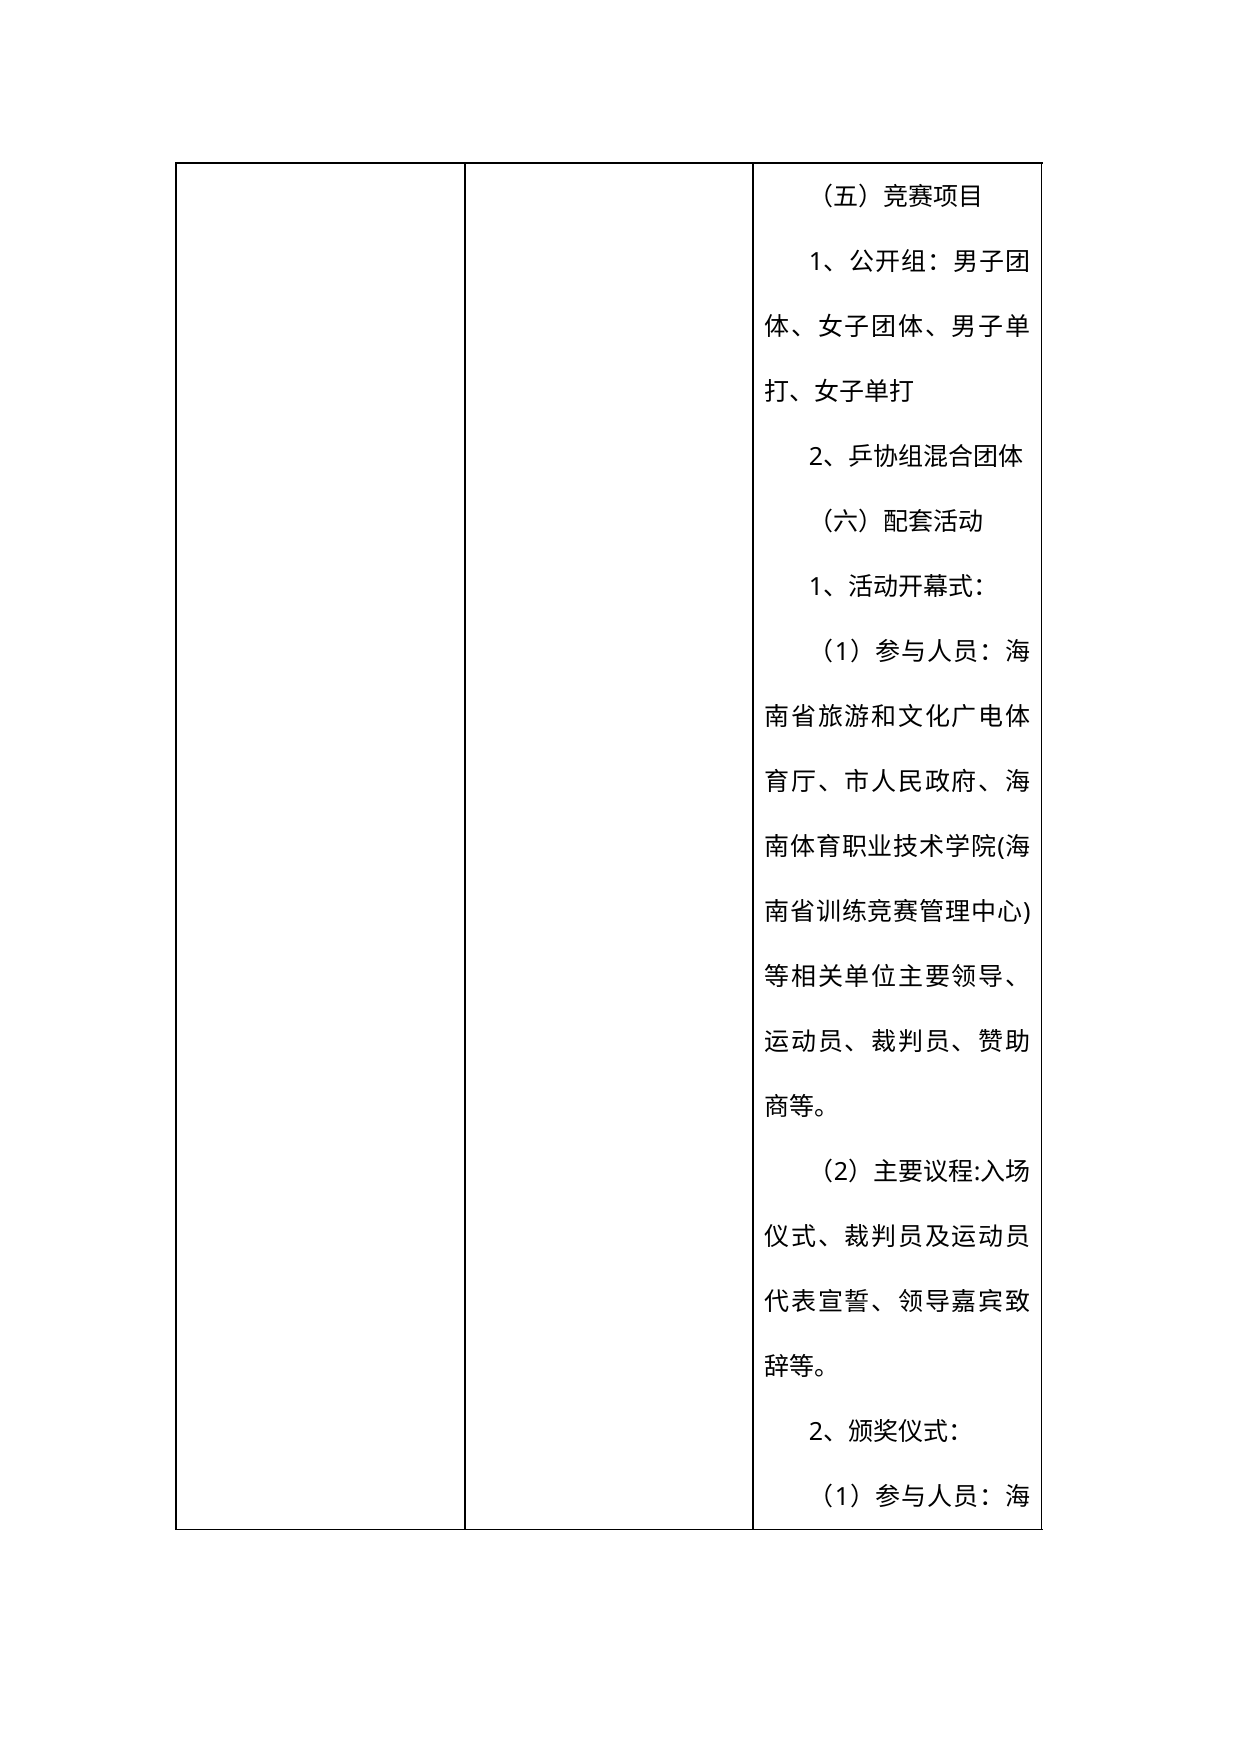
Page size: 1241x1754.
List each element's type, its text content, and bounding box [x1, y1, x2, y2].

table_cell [754, 164, 1041, 1528]
table_cell ★ [466, 164, 752, 1528]
table_cell 1 [177, 164, 464, 1528]
